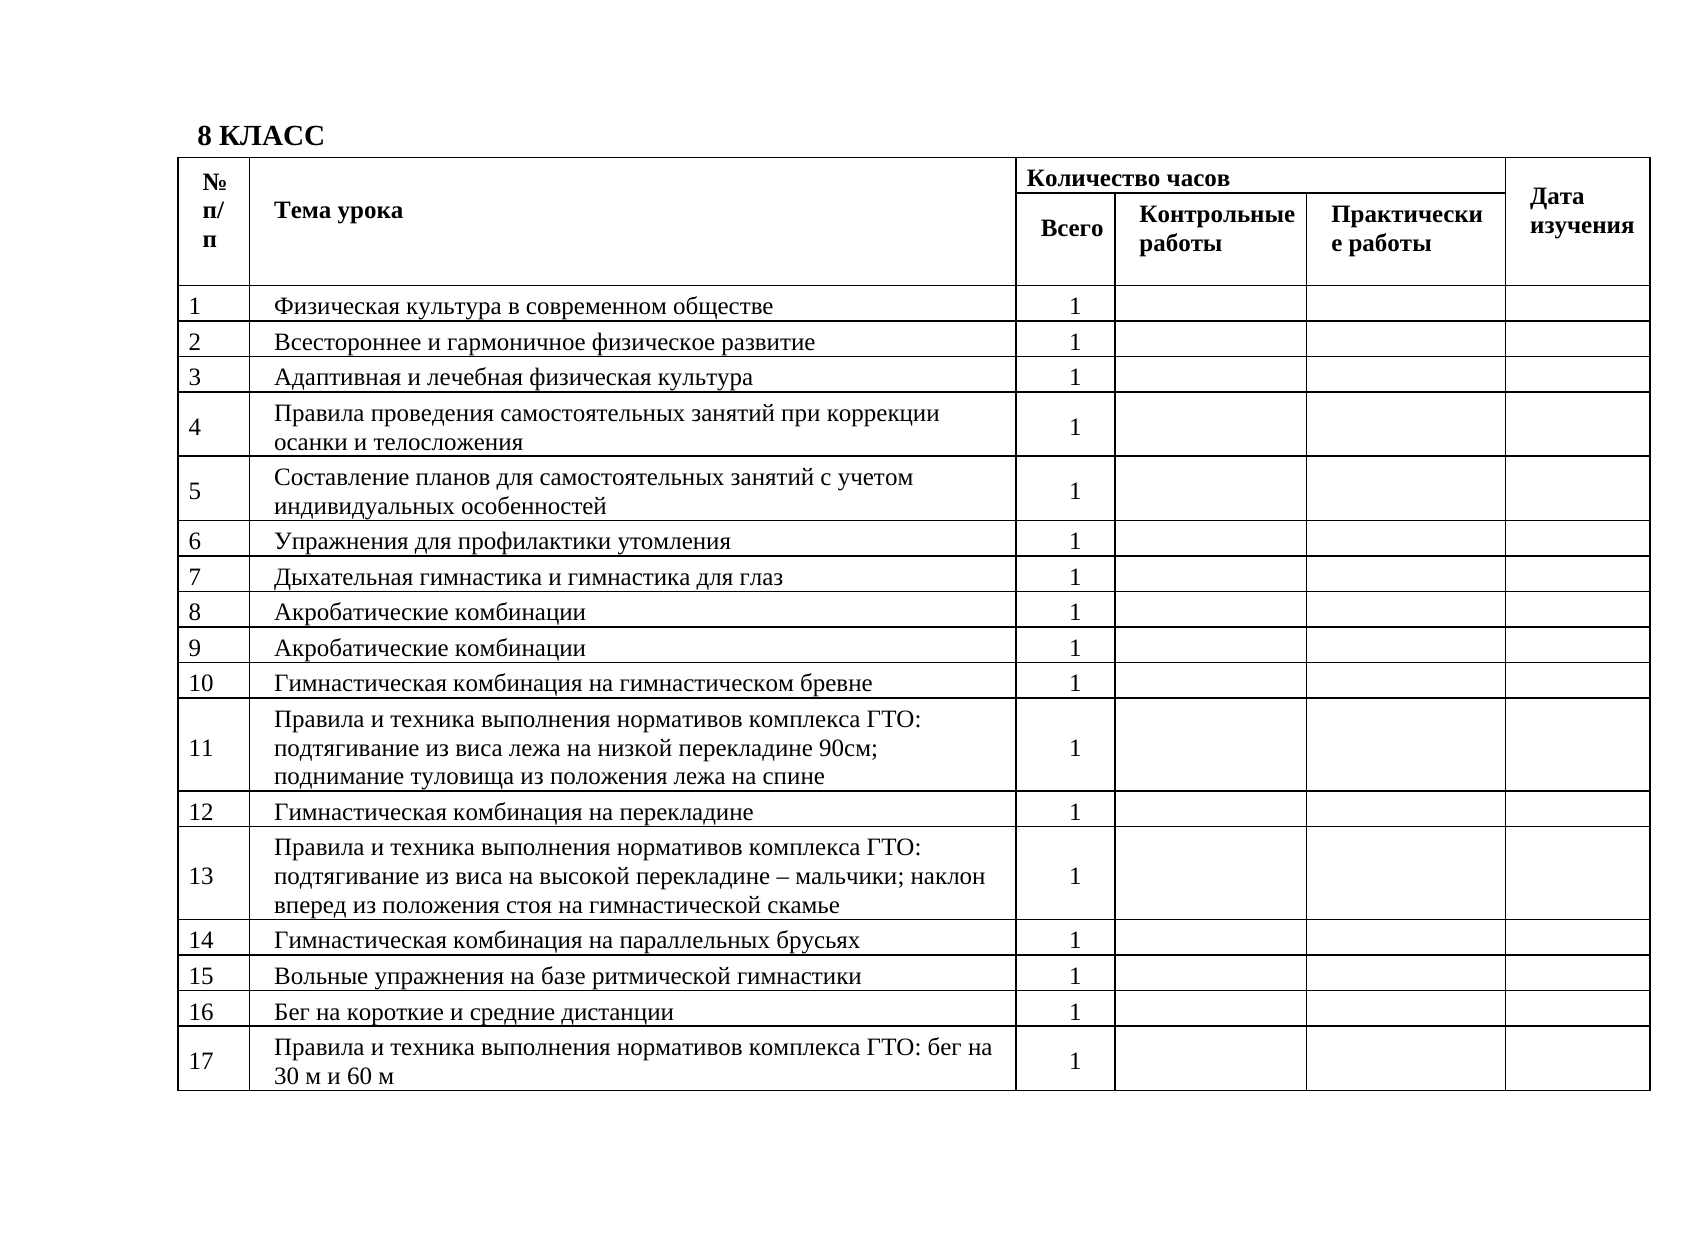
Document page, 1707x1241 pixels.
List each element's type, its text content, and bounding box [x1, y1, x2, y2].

table_cell [1506, 827, 1649, 919]
table_cell [1506, 557, 1649, 591]
table_cell Дыхательная гимнастика и гимнастика для глаз [250, 557, 1015, 591]
table_cell [1116, 592, 1306, 626]
table_cell [1506, 991, 1649, 1025]
table_cell 7 [179, 557, 249, 591]
table_cell [1307, 322, 1505, 356]
table_cell [1506, 457, 1649, 519]
table_cell 1 [1017, 521, 1114, 555]
table_cell Гимнастическая комбинация на перекладине [250, 792, 1015, 826]
table_cell [1506, 357, 1649, 391]
table_cell 5 [179, 457, 249, 519]
table_cell 9 [179, 628, 249, 662]
table_cell Адаптивная и лечебная физическая культура [250, 357, 1015, 391]
table_cell 1 [1017, 393, 1114, 455]
table_cell 1 [1017, 322, 1114, 356]
table_cell 11 [179, 699, 249, 790]
table_cell Физическая культура в современном обществе [250, 286, 1015, 320]
table_cell [1307, 393, 1505, 455]
table_cell [1307, 286, 1505, 320]
table_cell 15 [179, 956, 249, 990]
table_cell Гимнастическая комбинация на гимнастическом бревне [250, 663, 1015, 697]
table_cell [1506, 920, 1649, 954]
table_cell [1116, 628, 1306, 662]
table_cell [1506, 592, 1649, 626]
table_cell [1307, 956, 1505, 990]
table_cell [1307, 1027, 1505, 1089]
table_cell Бег на короткие и средние дистанции [250, 991, 1015, 1025]
table_cell 1 [1017, 557, 1114, 591]
table_cell [1307, 663, 1505, 697]
table_cell [1116, 991, 1306, 1025]
table_cell 1 [1017, 792, 1114, 826]
table_cell [1307, 792, 1505, 826]
table_cell 1 [1017, 286, 1114, 320]
table_header Дата изучения [1506, 158, 1649, 284]
table_cell 1 [1017, 357, 1114, 391]
table_cell 8 [179, 592, 249, 626]
table_header Тема урока [250, 158, 1015, 284]
table_cell [1506, 1027, 1649, 1089]
table_cell [1116, 792, 1306, 826]
table_cell 10 [179, 663, 249, 697]
table_cell [1307, 991, 1505, 1025]
table_cell 16 [179, 991, 249, 1025]
table_cell [1506, 699, 1649, 790]
table_cell Гимнастическая комбинация на параллельных брусьях [250, 920, 1015, 954]
table_cell Правила и техника выполнения нормативов комплекса ГТО: подтягивание из виса на высокой перекладине – мальчики; наклон вперед из положения стоя на гимнастической скамье [250, 827, 1015, 919]
table_cell Контрольные работы [1116, 194, 1306, 284]
table_cell Упражнения для профилактики утомления [250, 521, 1015, 555]
table_cell 1 [1017, 991, 1114, 1025]
table_cell 17 [179, 1027, 249, 1089]
table_cell Составление планов для самостоятельных занятий с учетом индивидуальных особенностей [250, 457, 1015, 519]
table_cell [1307, 699, 1505, 790]
table_cell [1307, 920, 1505, 954]
table_cell 1 [1017, 956, 1114, 990]
table_cell 1 [1017, 457, 1114, 519]
table_cell 1 [1017, 827, 1114, 919]
table_cell [1506, 792, 1649, 826]
table_cell [1116, 1027, 1306, 1089]
table_cell [1307, 628, 1505, 662]
table_cell Правила проведения самостоятельных занятий при коррекции осанки и телосложения [250, 393, 1015, 455]
table_cell 1 [1017, 628, 1114, 662]
table_cell Акробатические комбинации [250, 628, 1015, 662]
table_cell [1307, 357, 1505, 391]
table_cell [1307, 457, 1505, 519]
table_cell 3 [179, 357, 249, 391]
table_cell [1116, 322, 1306, 356]
table_cell [1506, 286, 1649, 320]
table_cell [1116, 521, 1306, 555]
table_cell 1 [179, 286, 249, 320]
table_cell [1506, 322, 1649, 356]
table_cell [1116, 457, 1306, 519]
table_cell Практические работы [1307, 194, 1505, 284]
table_cell Всего [1017, 194, 1114, 284]
table_cell [1116, 827, 1306, 919]
table_cell [1116, 663, 1306, 697]
table_header № п/п [179, 158, 249, 284]
table_cell 14 [179, 920, 249, 954]
text 8 КЛАСС [190, 118, 1618, 152]
table_cell [1307, 827, 1505, 919]
table_cell [1116, 286, 1306, 320]
table_cell [1307, 521, 1505, 555]
table_cell [1506, 521, 1649, 555]
table_cell 1 [1017, 699, 1114, 790]
table_header Количество часов [1017, 158, 1505, 192]
table_cell 6 [179, 521, 249, 555]
table_cell [1506, 663, 1649, 697]
table_cell [1116, 393, 1306, 455]
table_cell 1 [1017, 1027, 1114, 1089]
table_cell Правила и техника выполнения нормативов комплекса ГТО: бег на 30 м и 60 м [250, 1027, 1015, 1089]
table_cell Вольные упражнения на базе ритмической гимнастики [250, 956, 1015, 990]
table_cell 1 [1017, 663, 1114, 697]
table_cell 13 [179, 827, 249, 919]
table_cell 1 [1017, 920, 1114, 954]
table_cell [1116, 920, 1306, 954]
table_cell [1506, 628, 1649, 662]
table_cell [1116, 357, 1306, 391]
table_cell 2 [179, 322, 249, 356]
table_cell Всестороннее и гармоничное физическое развитие [250, 322, 1015, 356]
table_cell 12 [179, 792, 249, 826]
table_cell [1307, 592, 1505, 626]
table_cell [1116, 956, 1306, 990]
table_cell 4 [179, 393, 249, 455]
table_cell 1 [1017, 592, 1114, 626]
table_cell [1116, 557, 1306, 591]
table_cell [1116, 699, 1306, 790]
table_cell Правила и техника выполнения нормативов комплекса ГТО: подтягивание из виса лежа на низкой перекладине 90см; поднимание туловища из положения лежа на спине [250, 699, 1015, 790]
table_cell [1506, 393, 1649, 455]
table_cell [1307, 557, 1505, 591]
table_cell [1506, 956, 1649, 990]
table_cell Акробатические комбинации [250, 592, 1015, 626]
